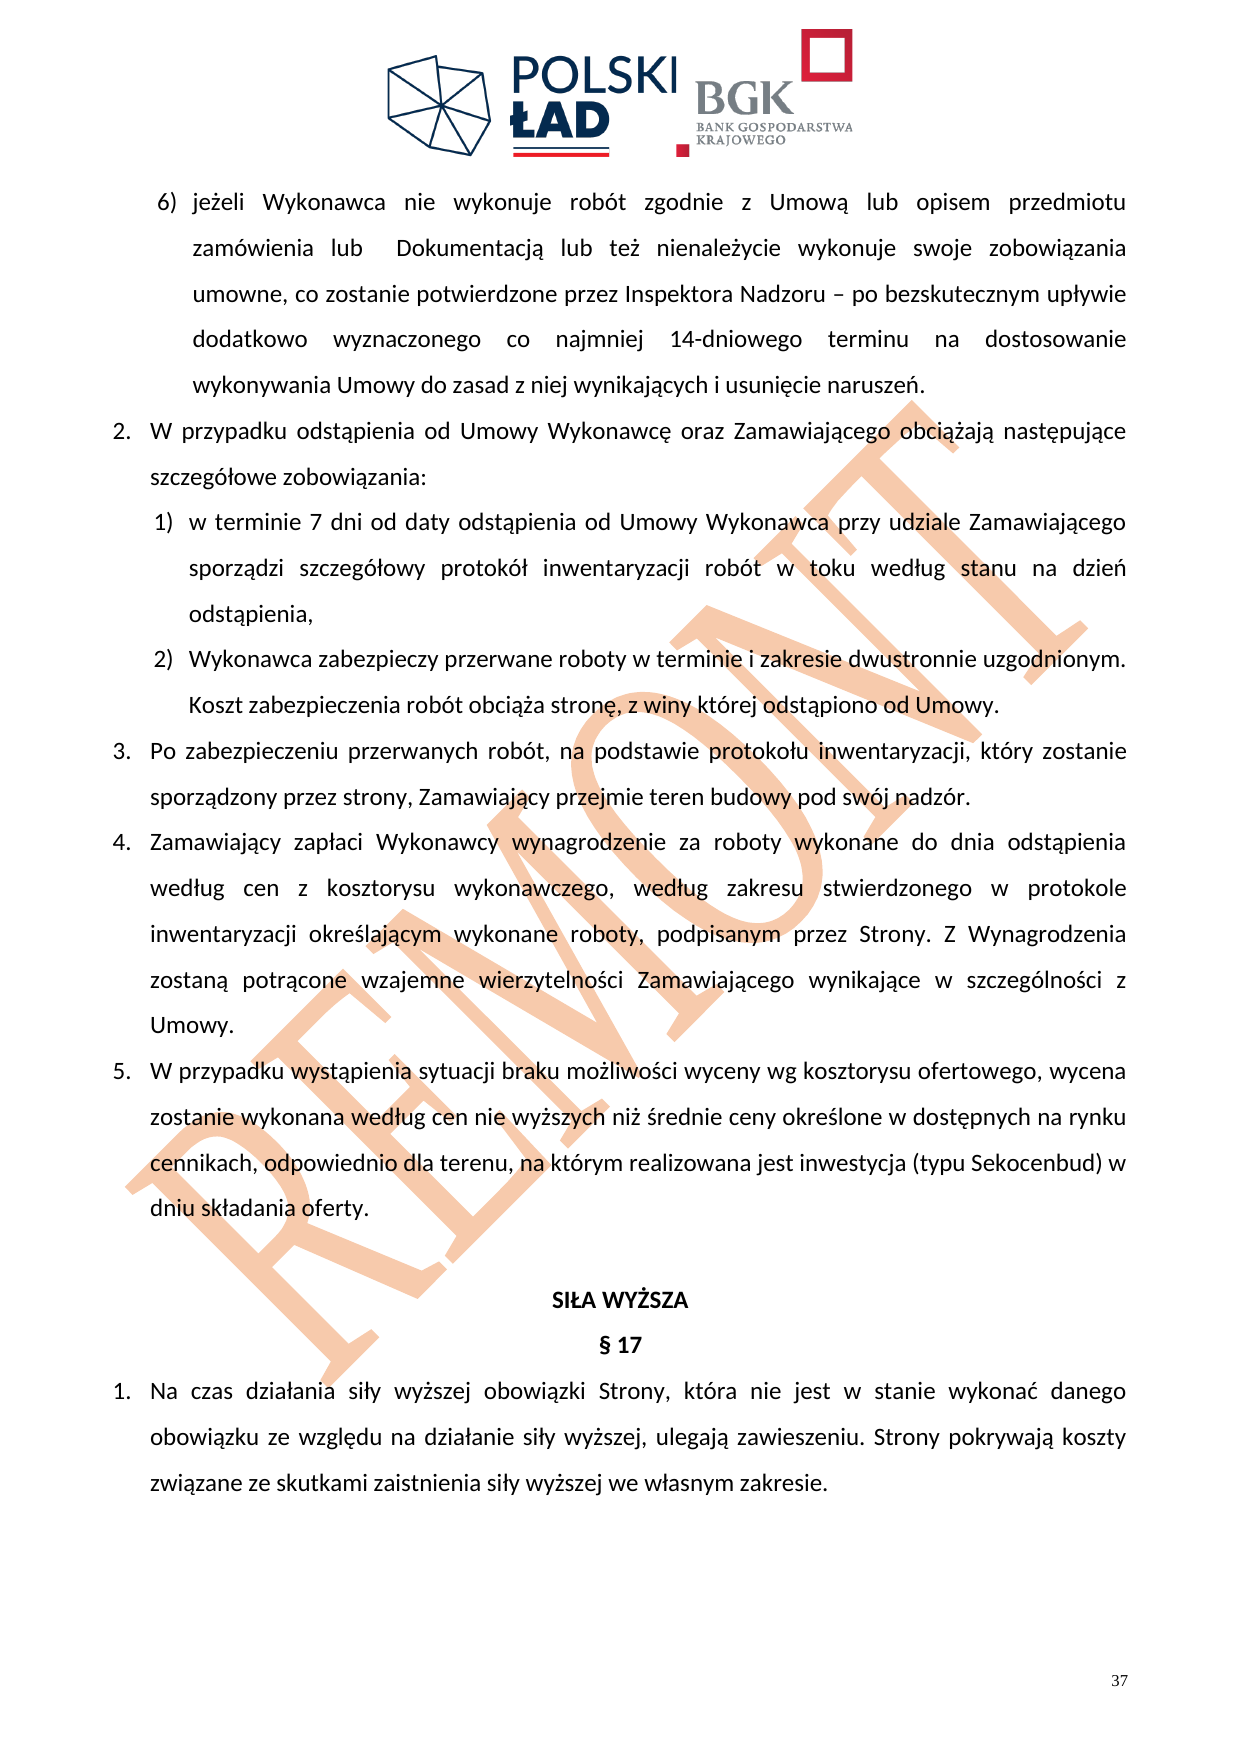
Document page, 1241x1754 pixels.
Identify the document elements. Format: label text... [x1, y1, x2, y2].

list Na czas działania siły wyższej obowiązki Strony, która nie jest w stanie wykonać danego obowiązku ze względu na działanie siły wyższej, ulegają zawieszeniu. Strony pokrywają koszty związane ze skutkami zaistnienia siły wyższej we własnym zakresie. [112, 1375, 1128, 1497]
list w terminie 7 dni od daty odstąpienia od Umowy Wykonawca przy udziale Zamawiającego sporządzi szczegółowy protokół inwentaryzacji robót w toku według stanu na dzień odstąpienia, [153, 506, 1128, 628]
text SIŁA WYŻSZA [112, 1284, 1128, 1314]
text § 17 [112, 1329, 1128, 1360]
picture [387, 29, 853, 157]
list Po zabezpieczeniu przerwanych robót, na podstawie protokołu inwentaryzacji, który zostanie sporządzony przez strony, Zamawiający przejmie teren budowy pod swój nadzór. [112, 735, 1128, 811]
list W przypadku wystąpienia sytuacji braku możliwości wyceny wg kosztorysu ofertowego, wycena zostanie wykonana według cen nie wyższych niż średnie ceny określone w dostępnych na rynku cennikach, odpowiednio dla terenu, na którym realizowana jest inwestycja (typu Sekocenbud) w dniu składania oferty. [112, 1055, 1128, 1223]
list Wykonawca zabezpieczy przerwane roboty w terminie i zakresie dwustronnie uzgodnionym. Koszt zabezpieczenia robót obciąża stronę, z winy której odstąpiono od Umowy. [153, 644, 1128, 720]
list jeżeli Wykonawca nie wykonuje robót zgodnie z Umową lub opisem przedmiotu zamówienia lub Dokumentacją lub też nienależycie wykonuje swoje zobowiązania umowne, co zostanie potwierdzone przez Inspektora Nadzoru – po bezskutecznym upływie dodatkowo wyznaczonego co najmniej 14-dniowego terminu na dostosowanie wykonywania Umowy do zasad z niej wynikających i usunięcie naruszeń. [157, 186, 1128, 400]
list W przypadku odstąpienia od Umowy Wykonawcę oraz Zamawiającego obciążają następujące szczegółowe zobowiązania: [112, 415, 1128, 491]
list Zamawiający zapłaci Wykonawcy wynagrodzenie za roboty wykonane do dnia odstąpienia według cen z kosztorysu wykonawczego, według zakresu stwierdzonego w protokole inwentaryzacji określającym wykonane roboty, podpisanym przez Strony. Z Wynagrodzenia zostaną potrącone wzajemne wierzytelności Zamawiającego wynikające w szczególności z Umowy. [112, 827, 1128, 1040]
